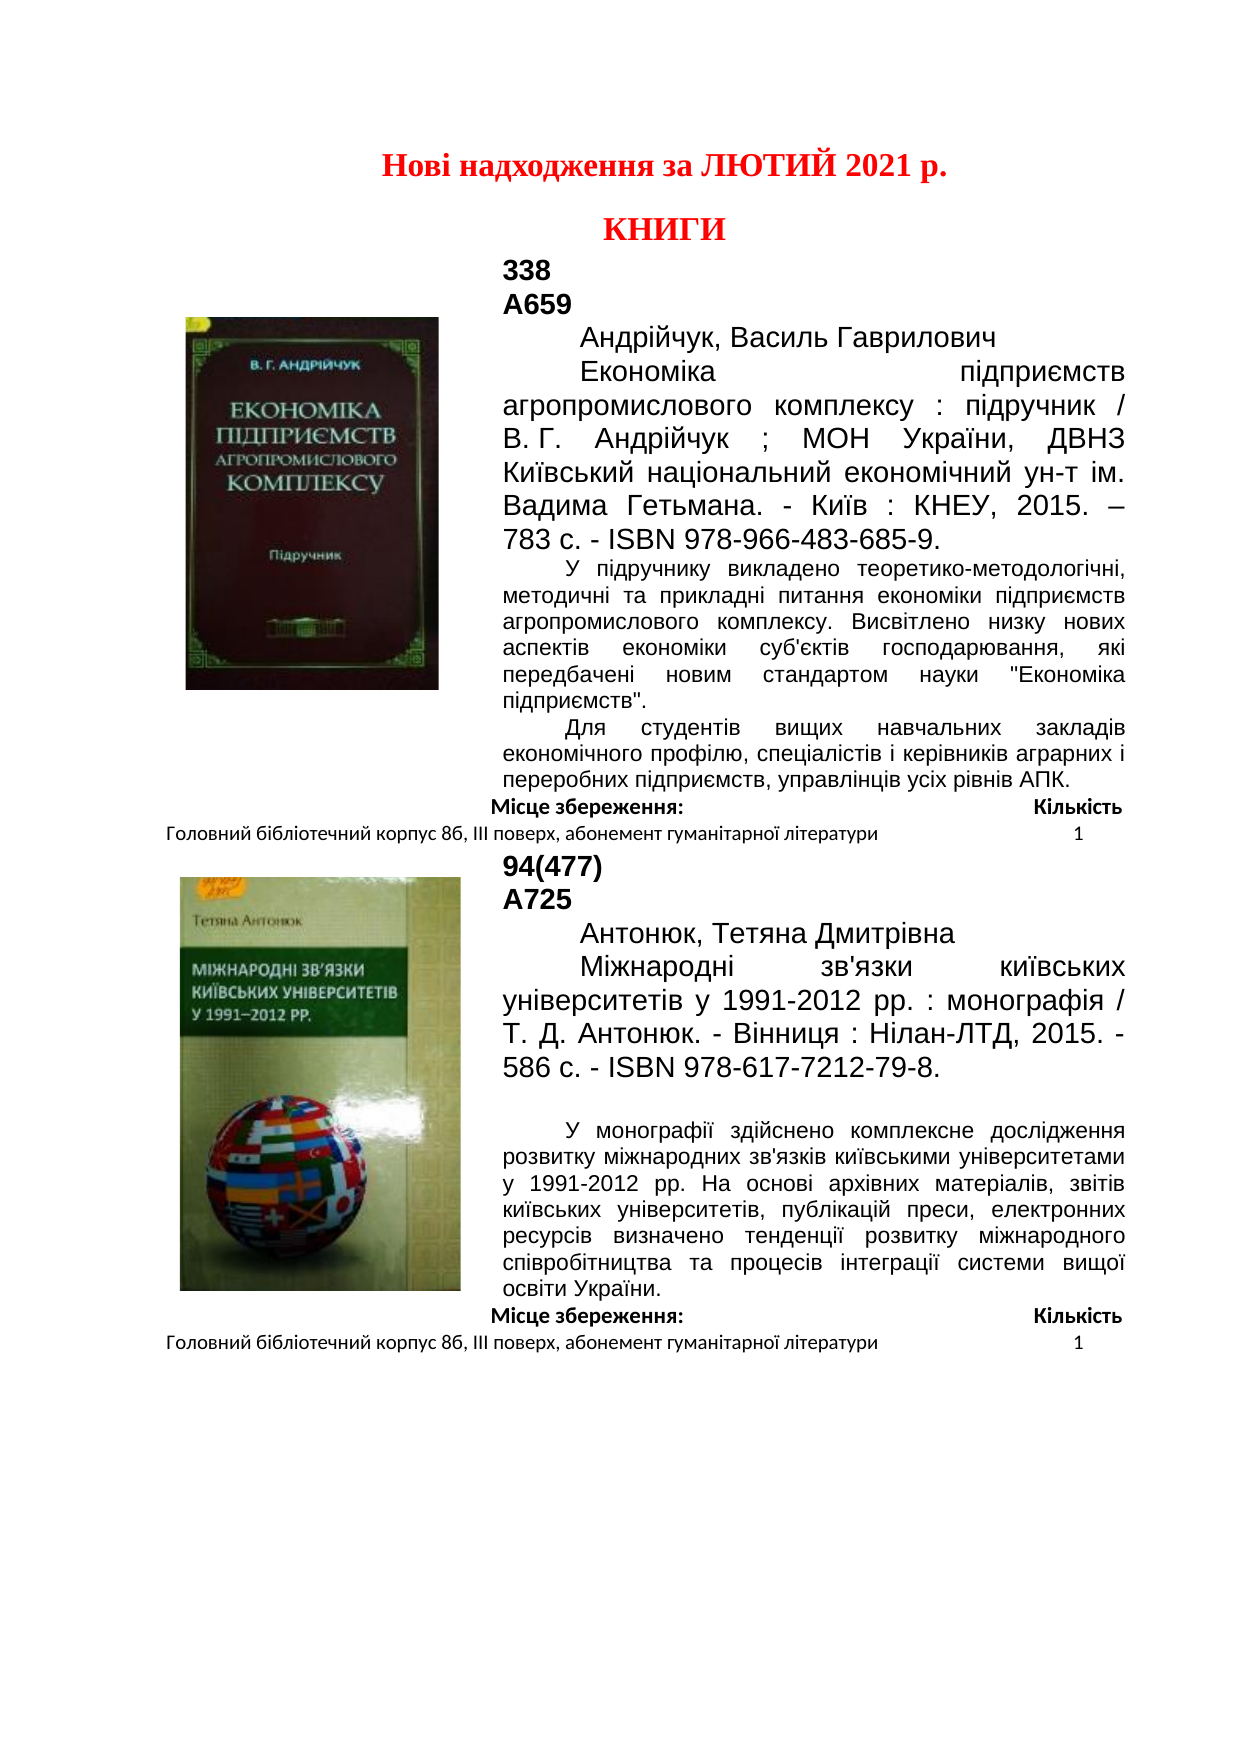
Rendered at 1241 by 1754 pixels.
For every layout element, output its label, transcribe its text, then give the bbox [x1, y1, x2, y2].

table_cell Головний бібліотечний корпус 8б, III поверх, абонемент гуманітарної літератури [155, 821, 1019, 846]
text Нові надходження за ЛЮТИЙ 2021 р. [177, 146, 1152, 184]
table_header [155, 254, 491, 792]
table_header [155, 849, 491, 1301]
table_header 94(477) А725 Антонюк, Тетяна Дмитрівна Міжнародні зв'язки київських університетів у 1991-2012 рр. : монографія / Т. Д. Антонюк. - Вінниця : Нілан-ЛТД, 2015. - 586 с. - ISBN 978-617-7212-79-8. У монографії здійснено комплексне дослідження розвитку міжнародних зв'язків київськими університетами у 1991-2012 рр. На основі архівних матеріалів, звітів київських університетів, публікацій преси, електронних ресурсів визначено тенденції розвитку міжнародного співробітництва та процесів інтеграції системи вищої освіти України. [491, 849, 1137, 1301]
table_cell Кількість [1019, 1301, 1137, 1329]
table_cell Місце збереження: [155, 793, 1019, 821]
table_cell Кількість [1019, 793, 1137, 821]
text КНИГИ [177, 209, 1152, 247]
table_cell Головний бібліотечний корпус 8б, III поверх, абонемент гуманітарної літератури [155, 1329, 1019, 1355]
table_cell Місце збереження: [155, 1301, 1019, 1329]
table_header 338 А659 Андрійчук, Василь Гаврилович Економіка підприємств агропромислового комплексу : підручник / В. Г. Андрійчук ; МОН України, ДВНЗ Київський національний економічний ун-т ім. Вадима Гетьмана. - Київ : КНЕУ, 2015. – 783 с. - ISBN 978-966-483-685-9. У підручнику викладено теоретико-методологічні, методичні та прикладні питання економіки підприємств агропромислового комплексу. Висвітлено низку нових аспектів економіки суб'єктів господарювання, які передбачені новим стандартом науки "Економіка підприємств". Для студентів вищих навчальних закладів економічного профілю, спеціалістів і керівників аграрних і переробних підприємств, управлінців усіх рівнів АПК. [491, 254, 1137, 792]
table_cell 1 [1019, 821, 1137, 846]
table_cell 1 [1019, 1329, 1137, 1355]
